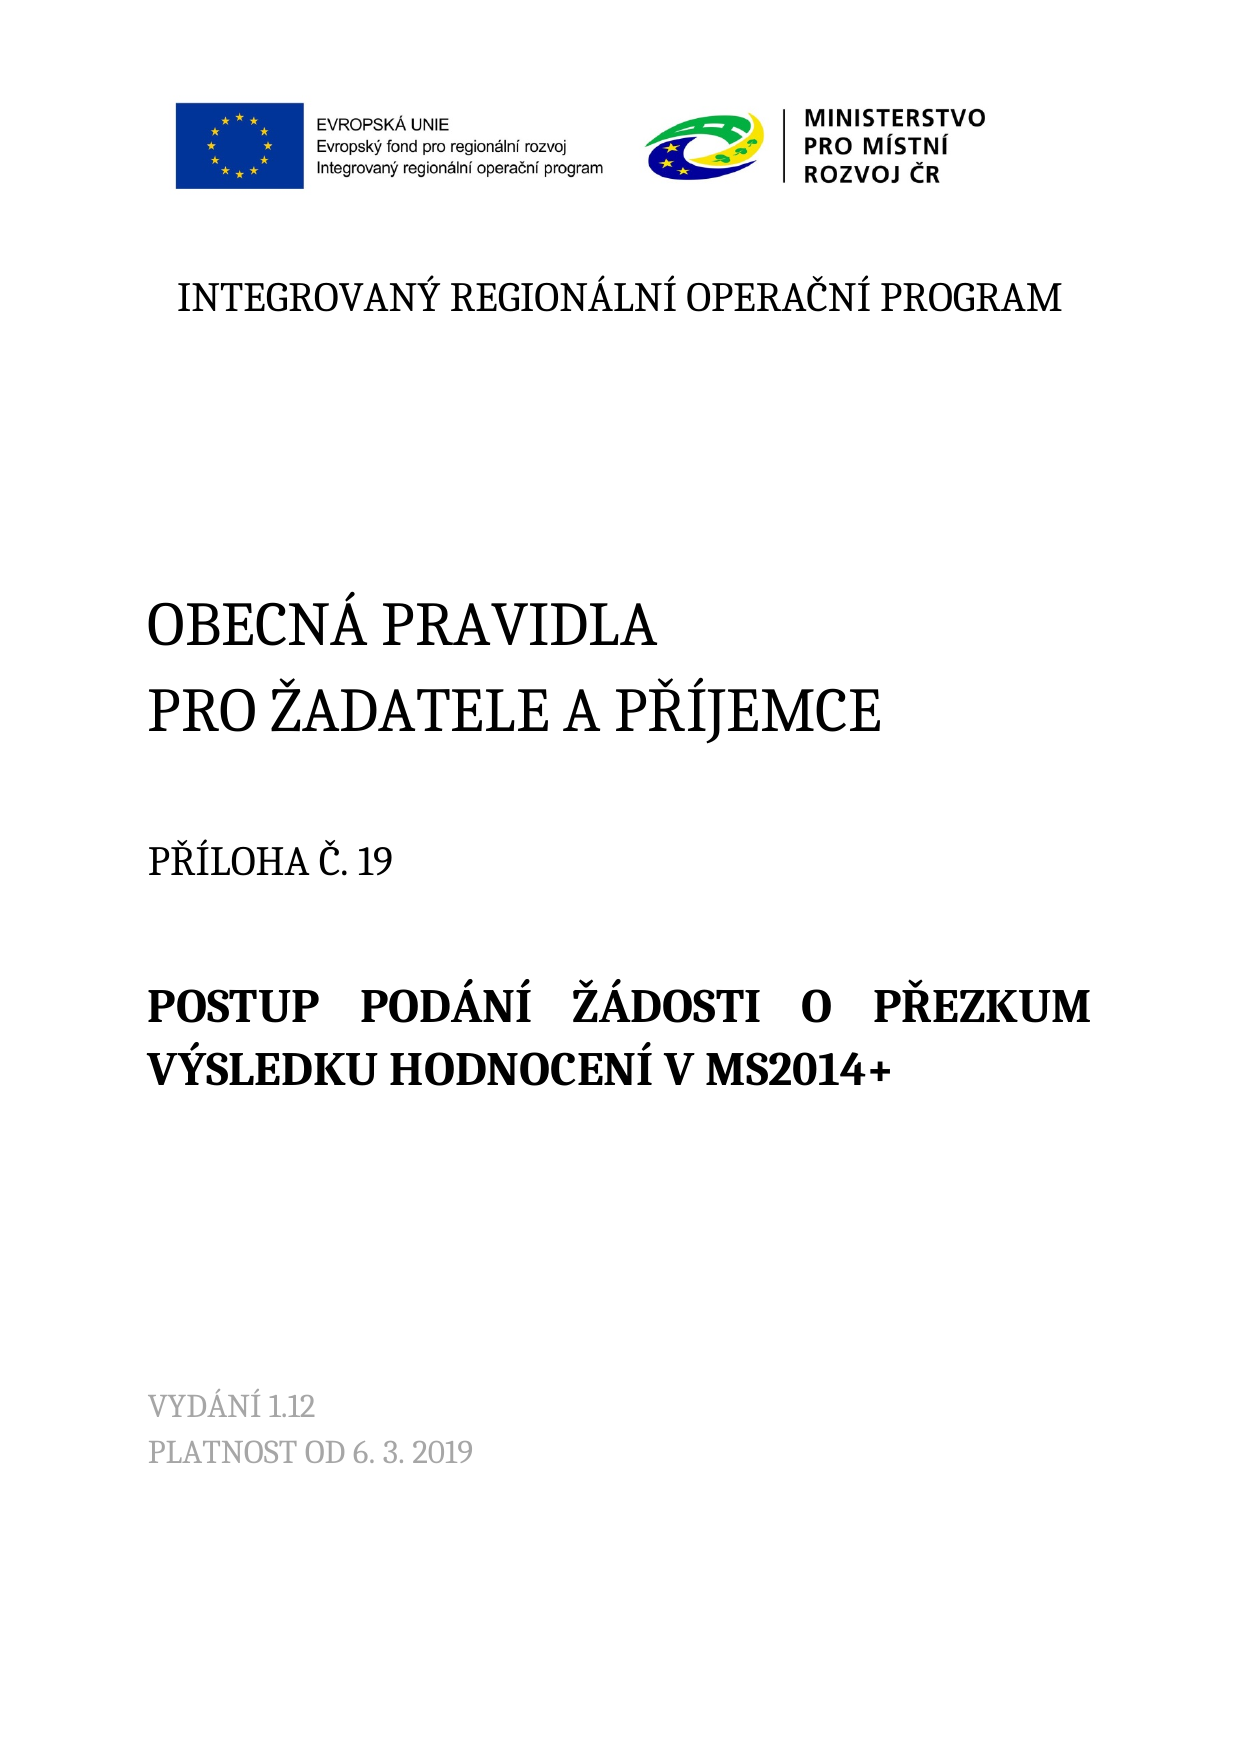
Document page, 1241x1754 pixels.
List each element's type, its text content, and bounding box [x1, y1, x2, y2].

text PLATNOST OD 6. 3. 2019 [148, 1433, 1093, 1471]
text INTEGROVANÝ REGIONÁLNÍ OPERAČNÍ PROGRAM [148, 274, 1093, 322]
text PŘÍLOHA Č. 19 [148, 838, 1093, 886]
text Postup PODÁNÍ žádosti o přezkum výsledku hodnocení v MS2014+ [148, 979, 1093, 1098]
text PRO ŽADATELE A PŘÍJEMCE [148, 676, 1093, 747]
text Obecná PRAVIDLA [148, 589, 1093, 661]
picture [147, 73, 1013, 217]
text VYDÁNÍ 1.12 [148, 1387, 1093, 1425]
